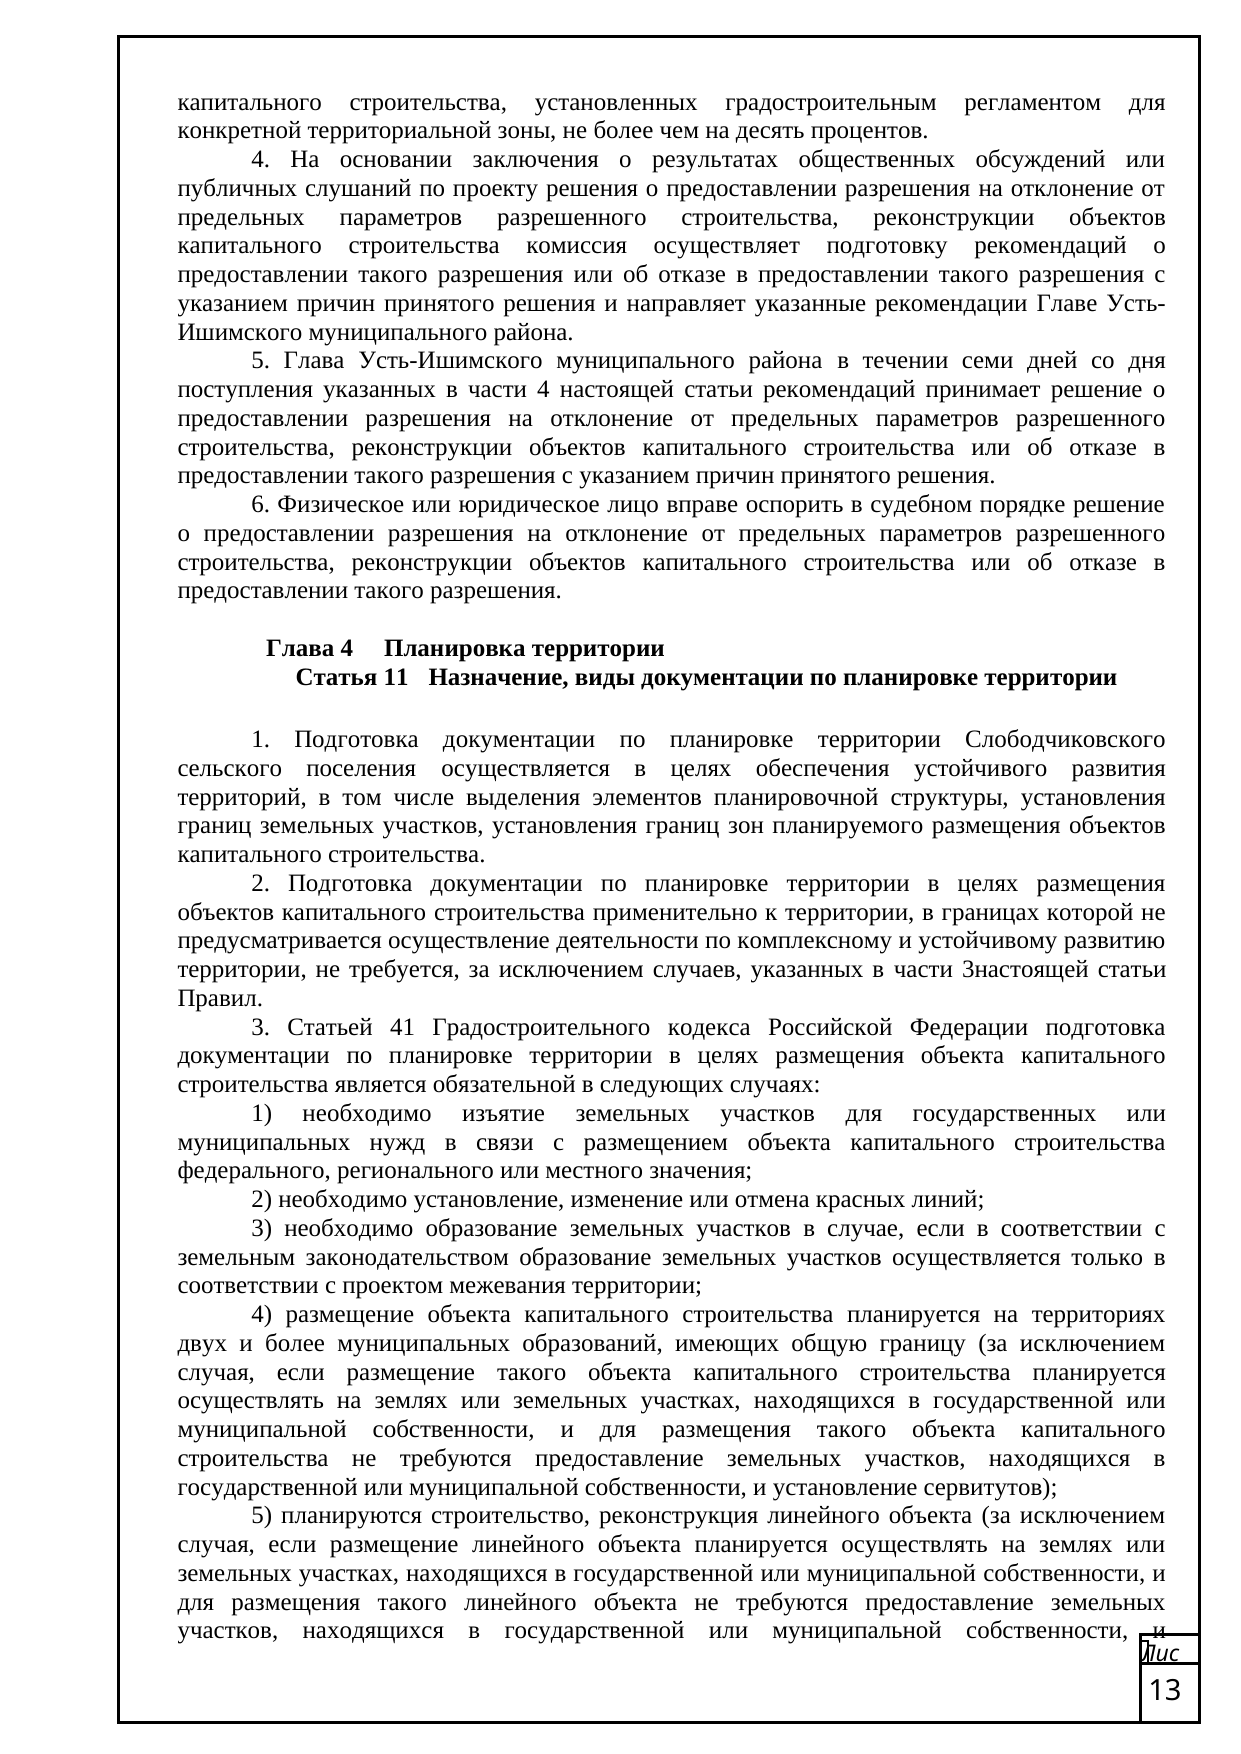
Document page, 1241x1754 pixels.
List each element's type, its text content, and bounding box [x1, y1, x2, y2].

text 4) размещение объекта капитального строительства планируется на территориях двух и более муниципальных образований, имеющих общую границу (за исключением случая, если размещение такого объекта капитального строительства планируется осуществлять на землях или земельных участках, находящихся в государственной или муниципальной собственности, и для размещения такого объекта капитального строительства не требуются предоставление земельных участков, находящихся в государственной или муниципальной собственности, и установление сервитутов); [177, 1299, 1166, 1500]
subtitle Статья 11 Назначение, виды документации по планировке территории [177, 662, 1166, 690]
text 2. Подготовка документации по планировке территории в целях размещения объектов капитального строительства применительно к территории, в границах которой не предусматривается осуществление деятельности по комплексному и устойчивому развитию территории, не требуется, за исключением случаев, указанных в части 3настоящей статьи Правил. [177, 868, 1166, 1012]
text Глава 4 Планировка территории [266, 633, 1154, 662]
text 3) необходимо образование земельных участков в случае, если в соответствии с земельным законодательством образование земельных участков осуществляется только в соответствии с проектом межевания территории; [177, 1213, 1166, 1299]
text 1. Подготовка документации по планировке территории Слободчиковского сельского поселения осуществляется в целях обеспечения устойчивого развития территорий, в том числе выделения элементов планировочной структуры, установления границ земельных участков, установления границ зон планируемого размещения объектов капитального строительства. [177, 724, 1166, 868]
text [177, 87, 1166, 144]
text 1) необходимо изъятие земельных участков для государственных или муниципальных нужд в связи с размещением объекта капитального строительства федерального, регионального или местного значения; [177, 1098, 1166, 1184]
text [177, 1500, 1166, 1644]
text 6. Физическое или юридическое лицо вправе оспорить в судебном порядке решение о предоставлении разрешения на отклонение от предельных параметров разрешенного строительства, реконструкции объектов капитального строительства или об отказе в предоставлении такого разрешения. [177, 489, 1166, 604]
text 3. Статьей 41 Градостроительного кодекса Российской Федерации подготовка документации по планировке территории в целях размещения объекта капитального строительства является обязательной в следующих случаях: [177, 1012, 1166, 1098]
text 2) необходимо установление, изменение или отмена красных линий; [177, 1184, 1166, 1213]
text 4. На основании заключения о результатах общественных обсуждений или публичных слушаний по проекту решения о предоставлении разрешения на отклонение от предельных параметров разрешенного строительства, реконструкции объектов капитального строительства комиссия осуществляет подготовку рекомендаций о предоставлении такого разрешения или об отказе в предоставлении такого разрешения с указанием причин принятого решения и направляет указанные рекомендации Главе Усть-Ишимского муниципального района. [177, 144, 1166, 345]
text 5. Глава Усть-Ишимского муниципального района в течении семи дней со дня поступления указанных в части 4 настоящей статьи рекомендаций принимает решение о предоставлении разрешения на отклонение от предельных параметров разрешенного строительства, реконструкции объектов капитального строительства или об отказе в предоставлении такого разрешения с указанием причин принятого решения. [177, 345, 1166, 489]
